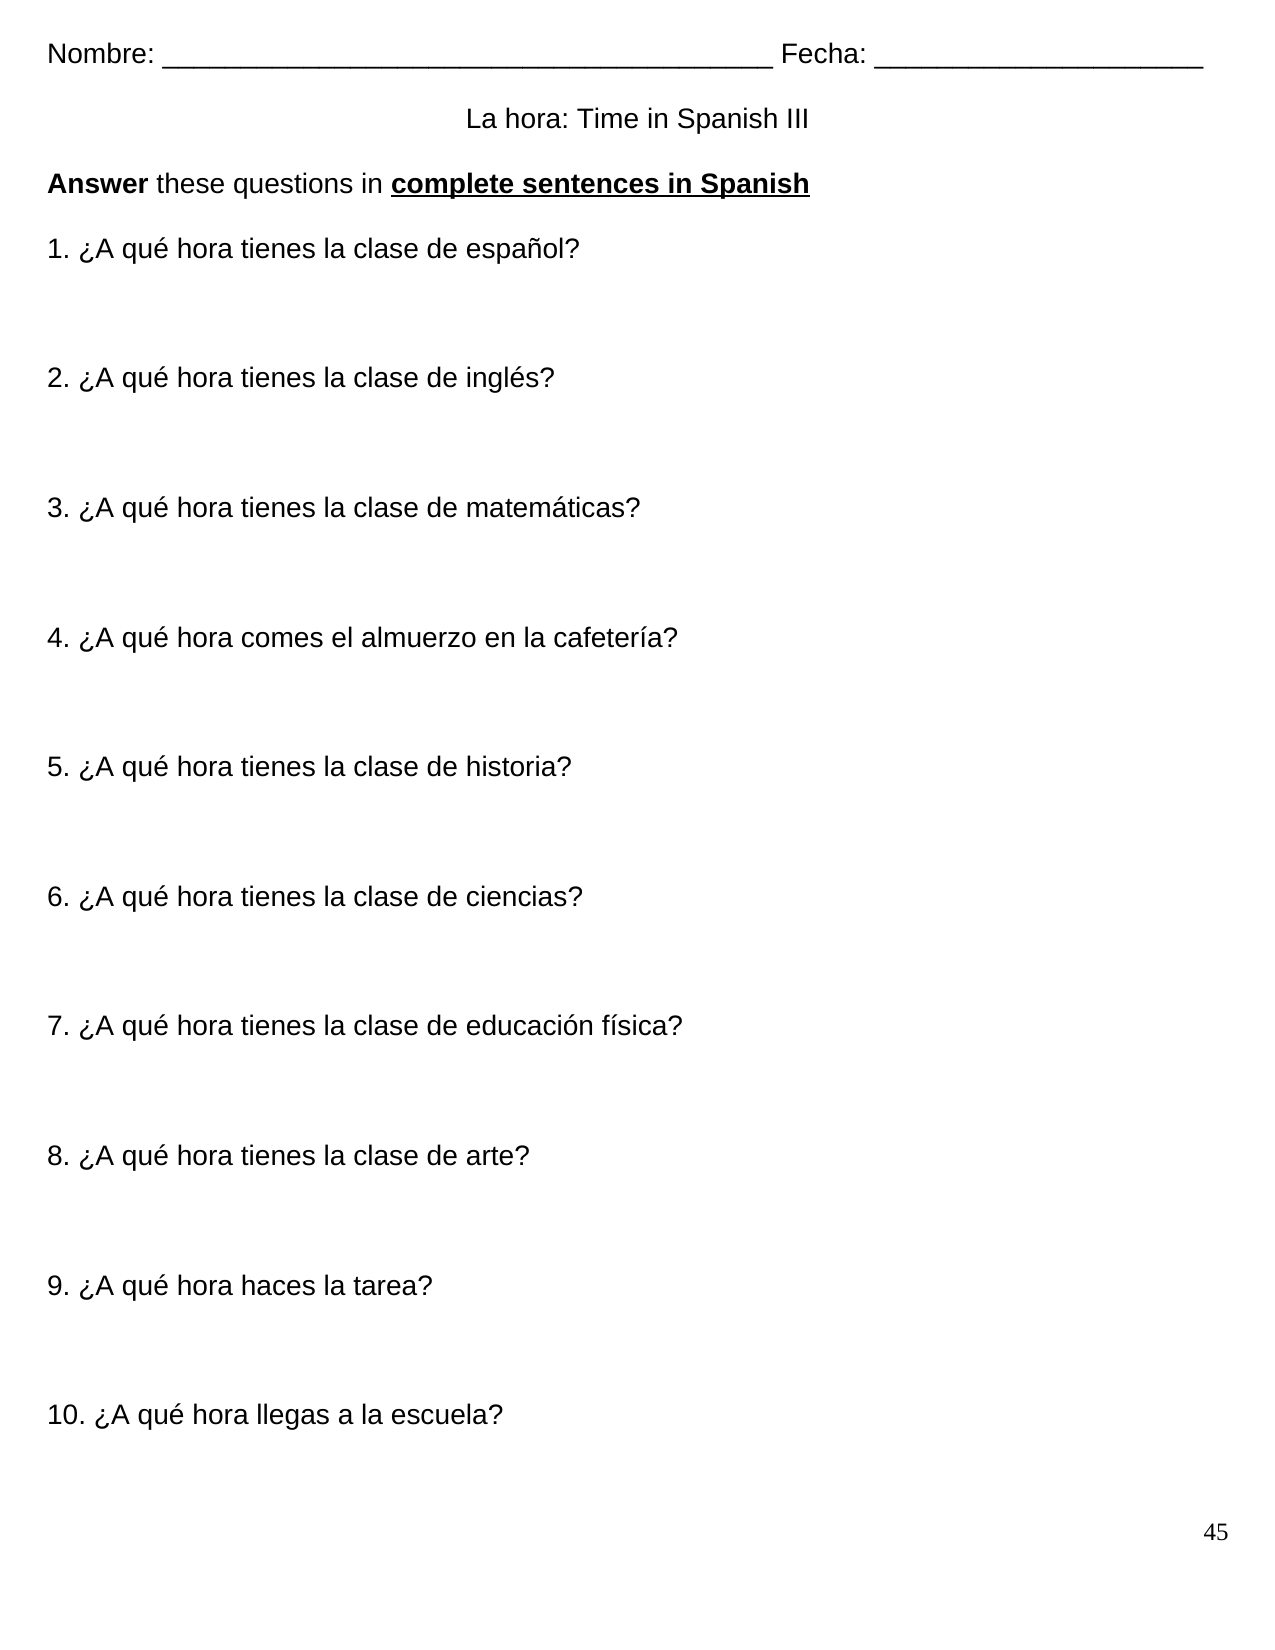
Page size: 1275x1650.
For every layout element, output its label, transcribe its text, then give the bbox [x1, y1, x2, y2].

text 5. ¿A qué hora tienes la clase de historia? [47, 750, 1228, 783]
text 10. ¿A qué hora llegas a la escuela? [47, 1398, 1228, 1431]
text 8. ¿A qué hora tienes la clase de arte? [47, 1139, 1228, 1171]
text 1. ¿A qué hora tienes la clase de español? [47, 232, 1228, 264]
text 9. ¿A qué hora haces la tarea? [47, 1268, 1228, 1301]
text 3. ¿A qué hora tienes la clase de matemáticas? [47, 491, 1228, 523]
text 2. ¿A qué hora tienes la clase de inglés? [47, 361, 1228, 394]
text Nombre: _______________________________________ Fecha: _____________________ [47, 37, 1228, 70]
text 6. ¿A qué hora tienes la clase de ciencias? [47, 880, 1228, 912]
text La hora: Time in Spanish III [47, 102, 1228, 135]
text 7. ¿A qué hora tienes la clase de educación física? [47, 1009, 1228, 1042]
text Answer these questions in complete sentences in Spanish [47, 167, 1228, 199]
text 4. ¿A qué hora comes el almuerzo en la cafetería? [47, 621, 1228, 653]
